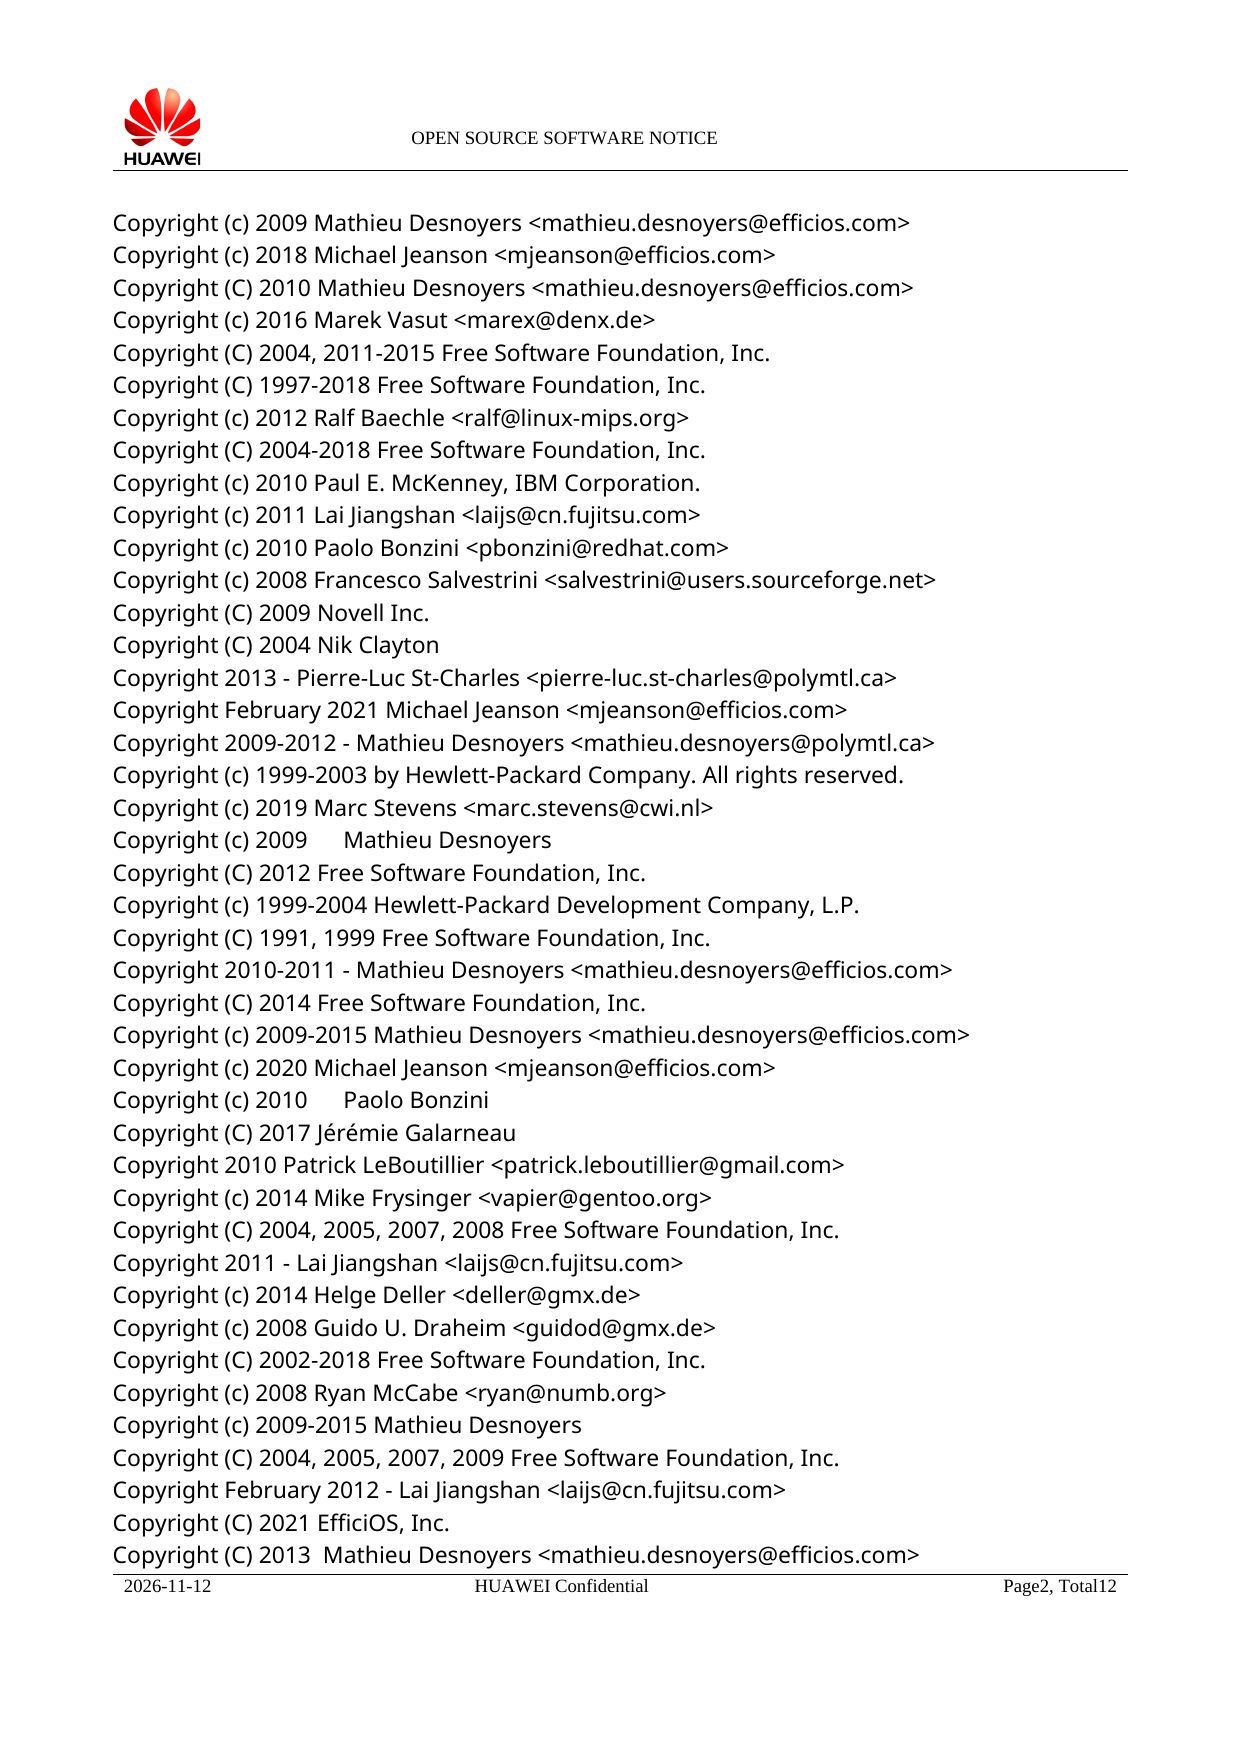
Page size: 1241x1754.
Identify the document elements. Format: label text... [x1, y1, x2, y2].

picture [124, 88, 201, 165]
